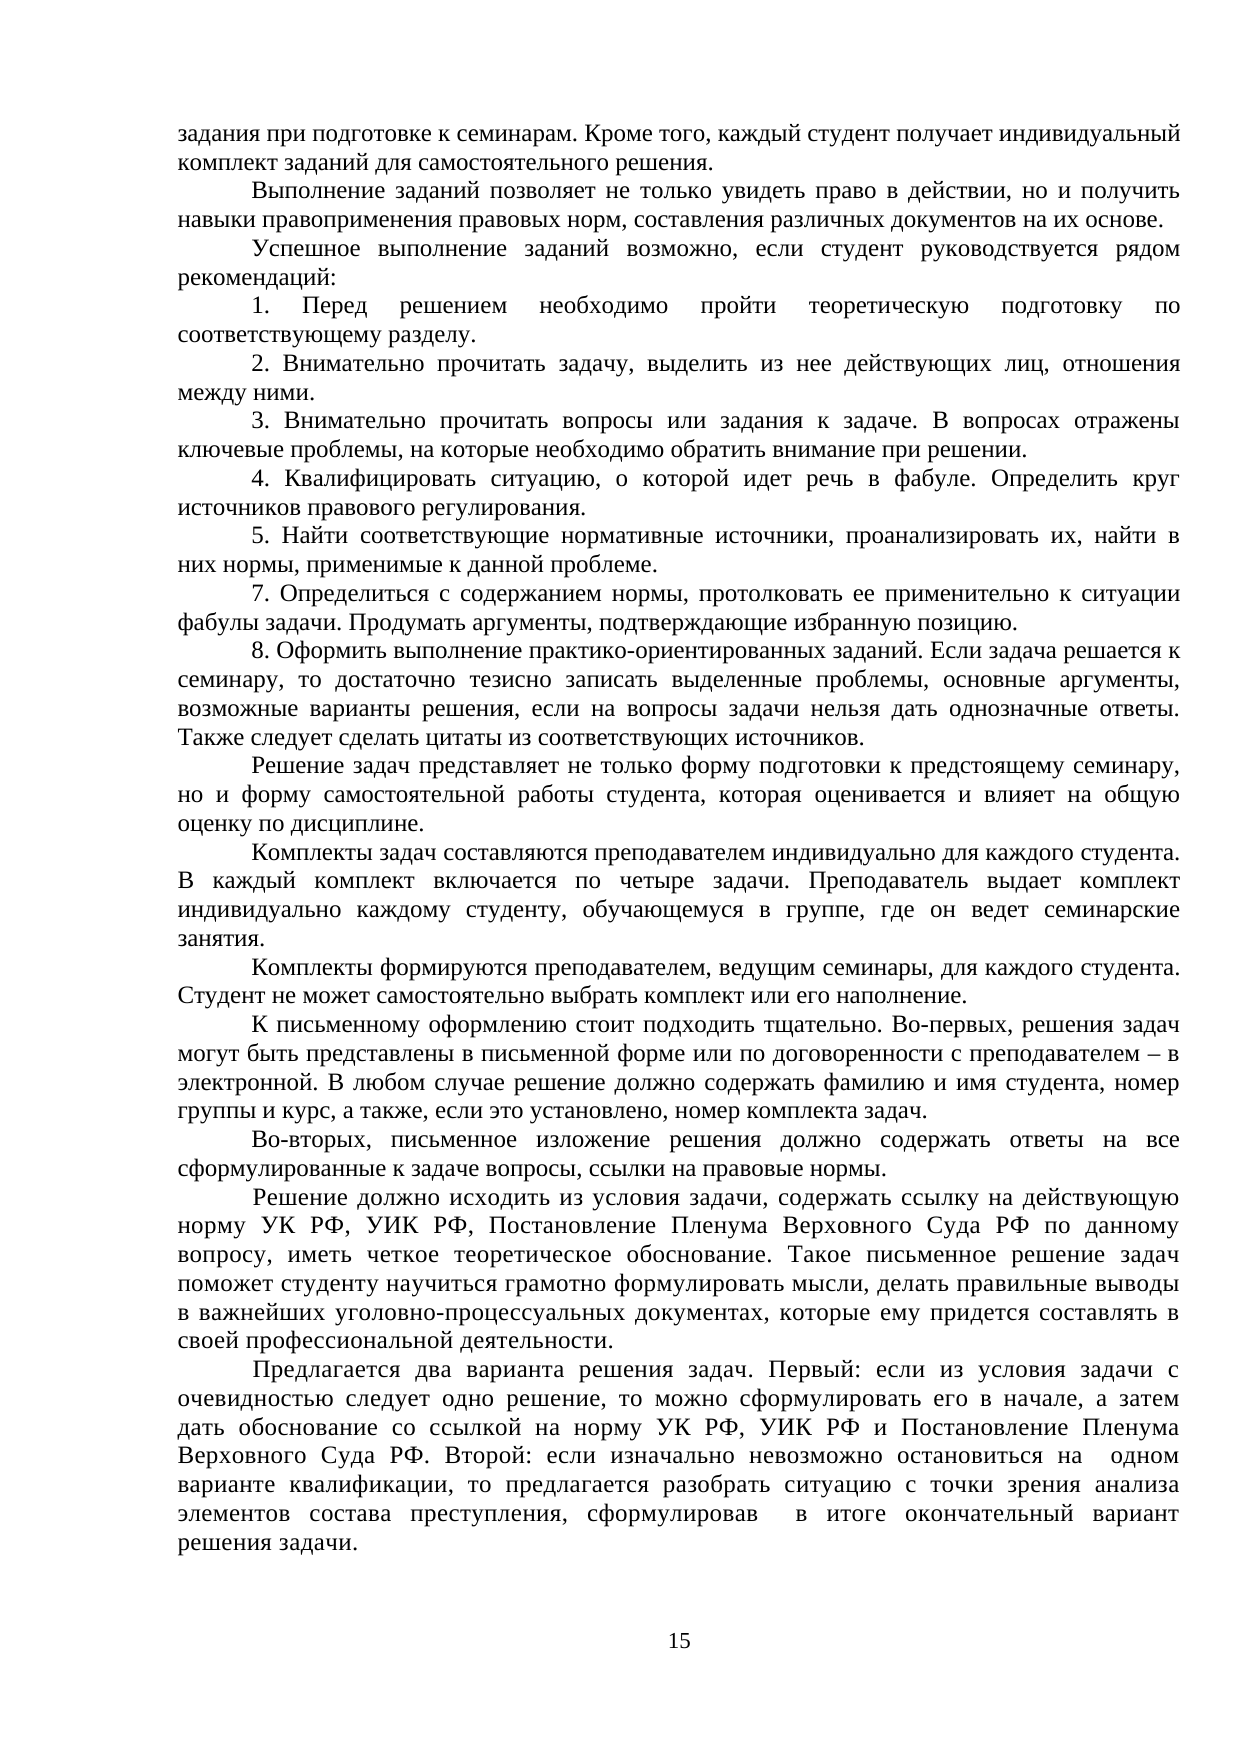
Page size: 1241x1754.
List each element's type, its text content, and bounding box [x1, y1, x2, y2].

text Решение должно исходить из условия задачи, содержать ссылку на действующую норму УК РФ, УИК РФ, Постановление Пленума Верховного Суда РФ по данному вопросу, иметь четкое теоретическое обоснование. Такое письменное решение задач поможет студенту научиться грамотно формулировать мысли, делать правильные выводы в важнейших уголовно-процессуальных документах, которые ему придется составлять в своей профессиональной деятельности. [177, 1182, 1181, 1354]
text 8. Оформить выполнение практико-ориентированных заданий. Если задача решается к семинару, то достаточно тезисно записать выделенные проблемы, основные аргументы, возможные варианты решения, если на вопросы задачи нельзя дать однозначные ответы. Также следует сделать цитаты из соответствующих источников. [177, 636, 1181, 751]
text 3. Внимательно прочитать вопросы или задания к задаче. В вопросах отражены ключевые проблемы, на которые необходимо обратить внимание при решении. [177, 406, 1181, 463]
text 1. Перед решением необходимо пройти теоретическую подготовку по соответствующему разделу. [177, 291, 1181, 348]
text Комплекты формируются преподавателем, ведущим семинары, для каждого студента. Студент не может самостоятельно выбрать комплект или его наполнение. [177, 952, 1181, 1009]
text 7. Определиться с содержанием нормы, протолковать ее применительно к ситуации фабулы задачи. Продумать аргументы, подтверждающие избранную позицию. [177, 578, 1181, 636]
text Комплекты задач составляются преподавателем индивидуально для каждого студента. В каждый комплект включается по четыре задачи. Преподаватель выдает комплект индивидуально каждому студенту, обучающемуся в группе, где он ведет семинарские занятия. [177, 837, 1181, 952]
text Успешное выполнение заданий возможно, если студент руководствуется рядом рекомендаций: [177, 233, 1181, 291]
text 4. Квалифицировать ситуацию, о которой идет речь в фабуле. Определить круг источников правового регулирования. [177, 463, 1181, 521]
text Во-вторых, письменное изложение решения должно содержать ответы на все сформулированные к задаче вопросы, ссылки на правовые нормы. [177, 1124, 1181, 1182]
text К письменному оформлению стоит подходить тщательно. Во-первых, решения задач могут быть представлены в письменной форме или по договоренности с преподавателем – в электронной. В любом случае решение должно содержать фамилию и имя студента, номер группы и курс, а также, если это установлено, номер комплекта задач. [177, 1009, 1181, 1124]
text 2. Внимательно прочитать задачу, выделить из нее действующих лиц, отношения между ними. [177, 348, 1181, 406]
text 5. Найти соответствующие нормативные источники, проанализировать их, найти в них нормы, применимые к данной проблеме. [177, 521, 1181, 578]
text Предлагается два варианта решения задач. Первый: если из условия задачи с очевидностью следует одно решение, то можно сформулировать его в начале, а затем дать обоснование со ссылкой на норму УК РФ, УИК РФ и Постановление Пленума Верховного Суда РФ. Второй: если изначально невозможно остановиться на одном варианте квалификации, то предлагается разобрать ситуацию с точки зрения анализа элементов состава преступления, сформулировав в итоге окончательный вариант решения задачи. [177, 1354, 1181, 1556]
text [177, 118, 1181, 176]
text Решение задач представляет не только форму подготовки к предстоящему семинару, но и форму самостоятельной работы студента, которая оценивается и влияет на общую оценку по дисциплине. [177, 751, 1181, 837]
text Выполнение заданий позволяет не только увидеть право в действии, но и получить навыки правоприменения правовых норм, составления различных документов на их основе. [177, 176, 1181, 233]
